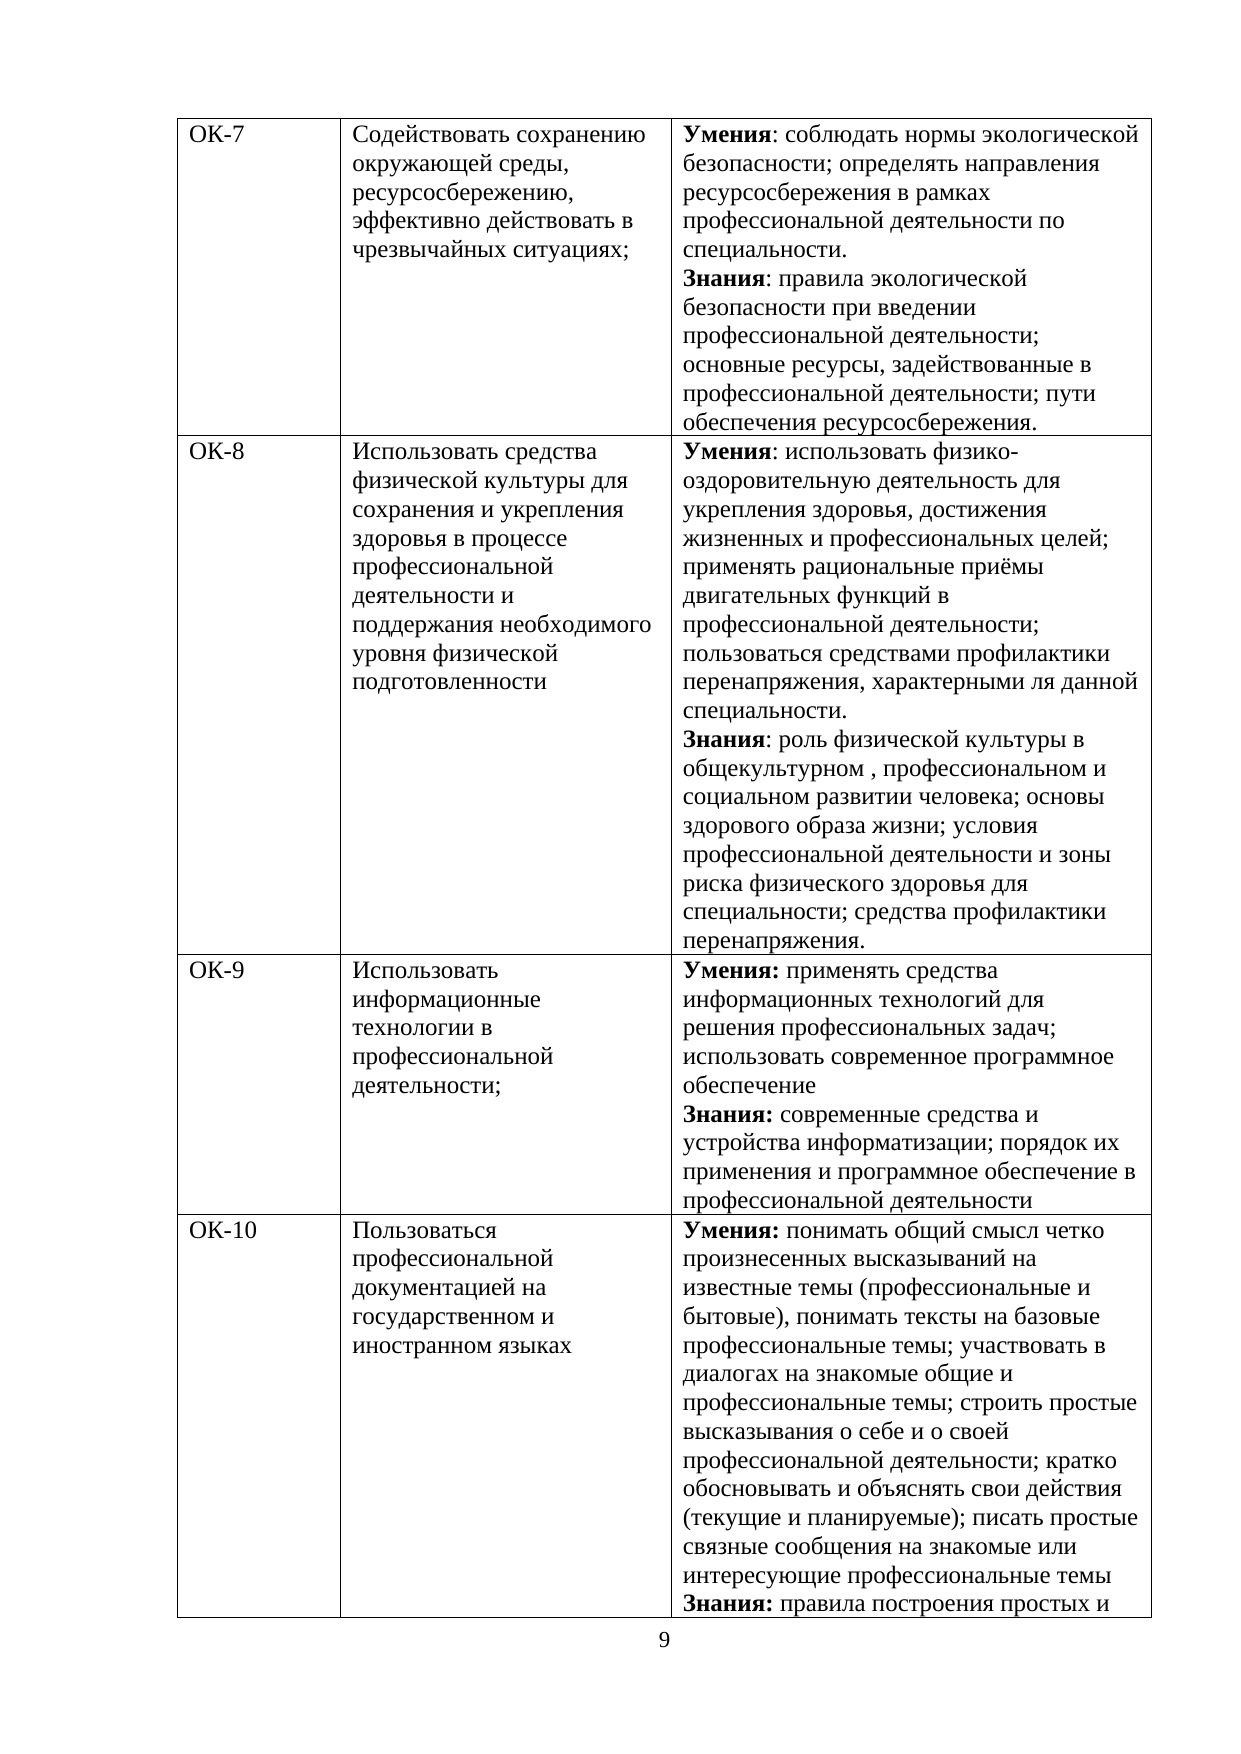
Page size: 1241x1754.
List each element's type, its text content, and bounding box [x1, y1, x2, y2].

table_cell Умения: применять средства информационных технологий для решения профессиональных задач; использовать современное программное обеспечение Знания: современные средства и устройства информатизации; порядок их применения и программное обеспечение в профессиональной деятельности [672, 955, 1151, 1214]
table_cell Использовать средства физической культуры для сохранения и укрепления здоровья в процессе профессиональной деятельности и поддержания необходимого уровня физической подготовленности [341, 436, 671, 954]
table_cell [672, 1215, 1151, 1617]
table_cell Умения: использовать физико-оздоровительную деятельность для укрепления здоровья, достижения жизненных и профессиональных целей; применять рациональные приёмы двигательных функций в профессиональной деятельности; пользоваться средствами профилактики перенапряжения, характерными ля данной специальности. Знания: роль физической культуры в общекультурном , профессиональном и социальном развитии человека; основы здорового образа жизни; условия профессиональной деятельности и зоны риска физического здоровья для специальности; средства профилактики перенапряжения. [672, 436, 1151, 954]
table_cell ОК-10 [178, 1215, 340, 1617]
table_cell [341, 1215, 671, 1617]
table_cell Умения: соблюдать нормы экологической безопасности; определять направления ресурсосбережения в рамках профессиональной деятельности по специальности. Знания: правила экологической безопасности при введении профессиональной деятельности; основные ресурсы, задействованные в профессиональной деятельности; пути обеспечения ресурсосбережения. [672, 119, 1151, 435]
table_cell ОК-7 [178, 119, 340, 435]
table_cell Содействовать сохранению окружающей среды, ресурсосбережению, эффективно действовать в чрезвычайных ситуациях; [341, 119, 671, 435]
table_cell ОК-8 [178, 436, 340, 954]
table_cell Использовать информационные технологии в профессиональной деятельности; [341, 955, 671, 1214]
table_cell ОК-9 [178, 955, 340, 1214]
